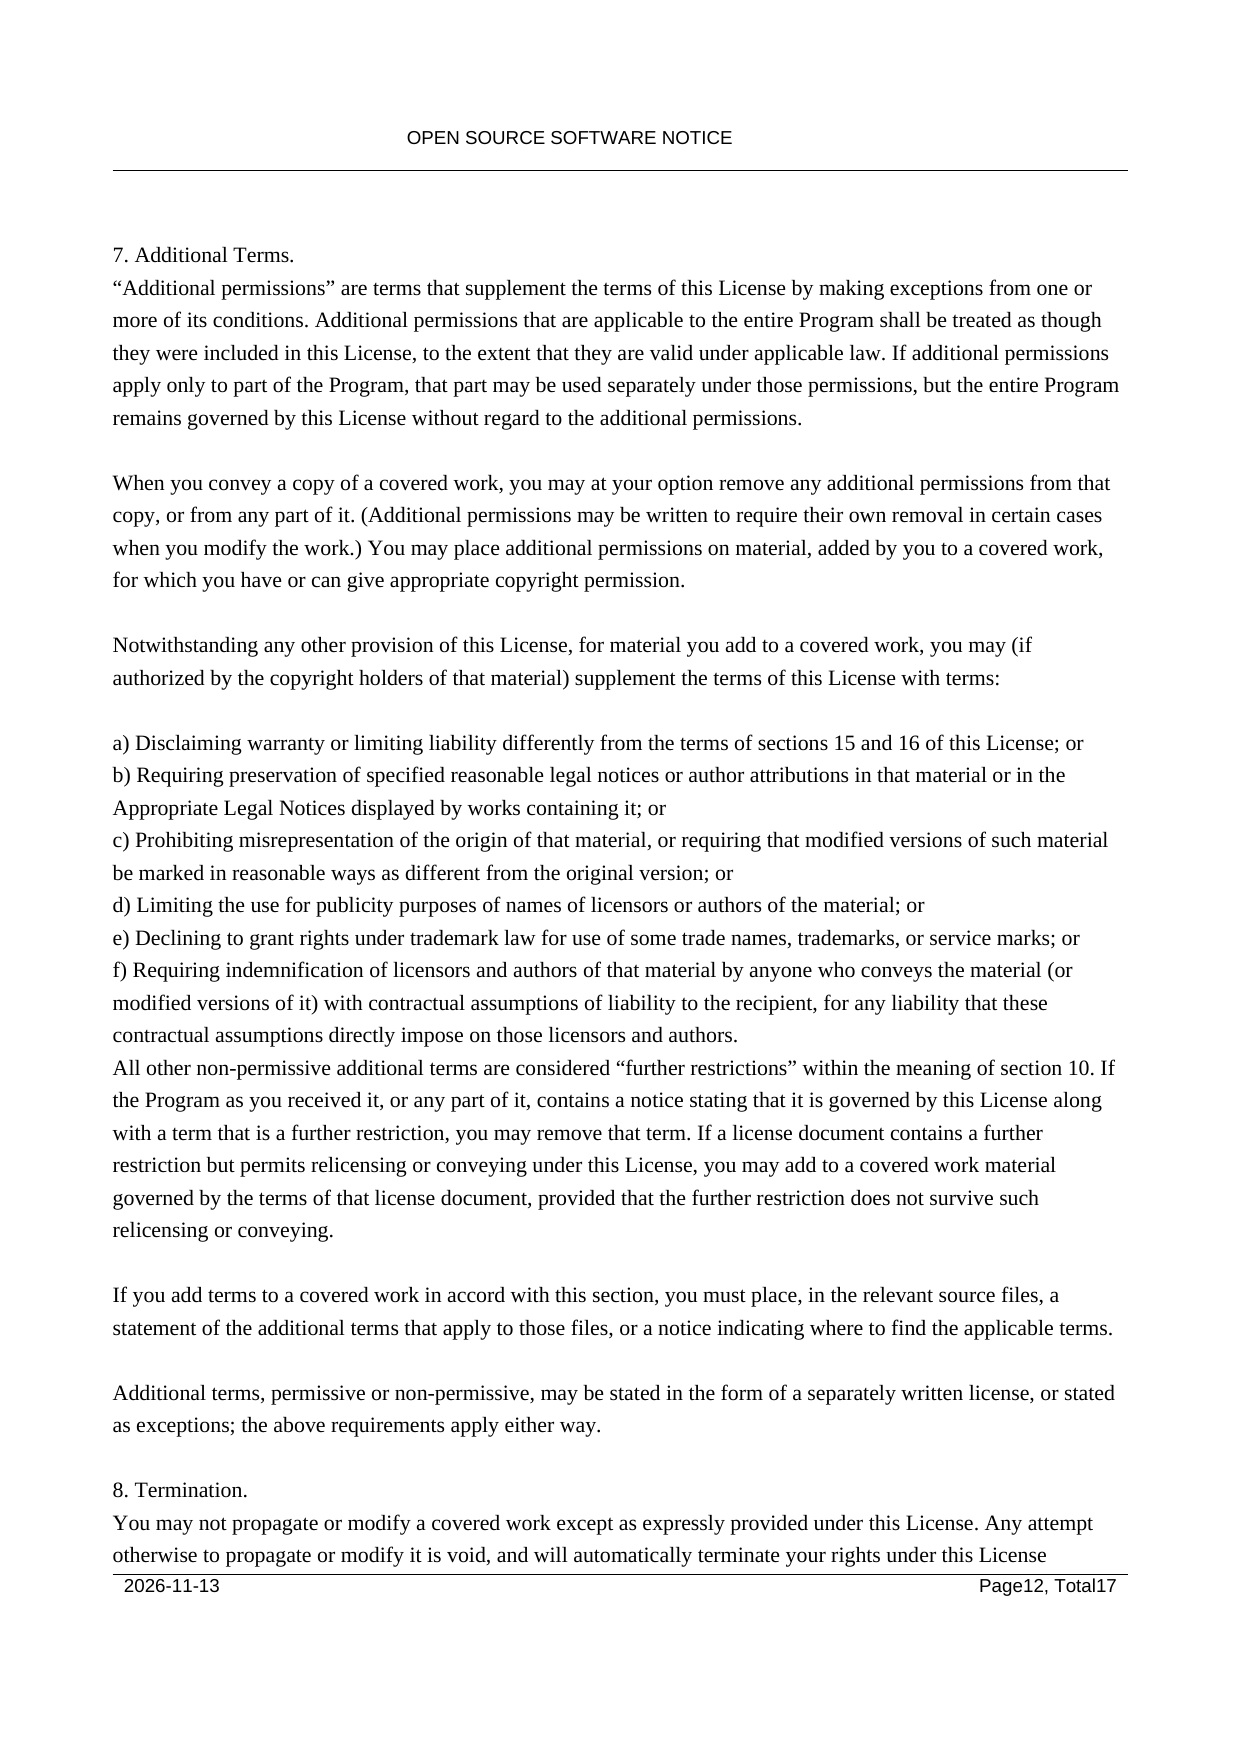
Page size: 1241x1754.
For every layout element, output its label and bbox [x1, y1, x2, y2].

text [112, 206, 1128, 1571]
